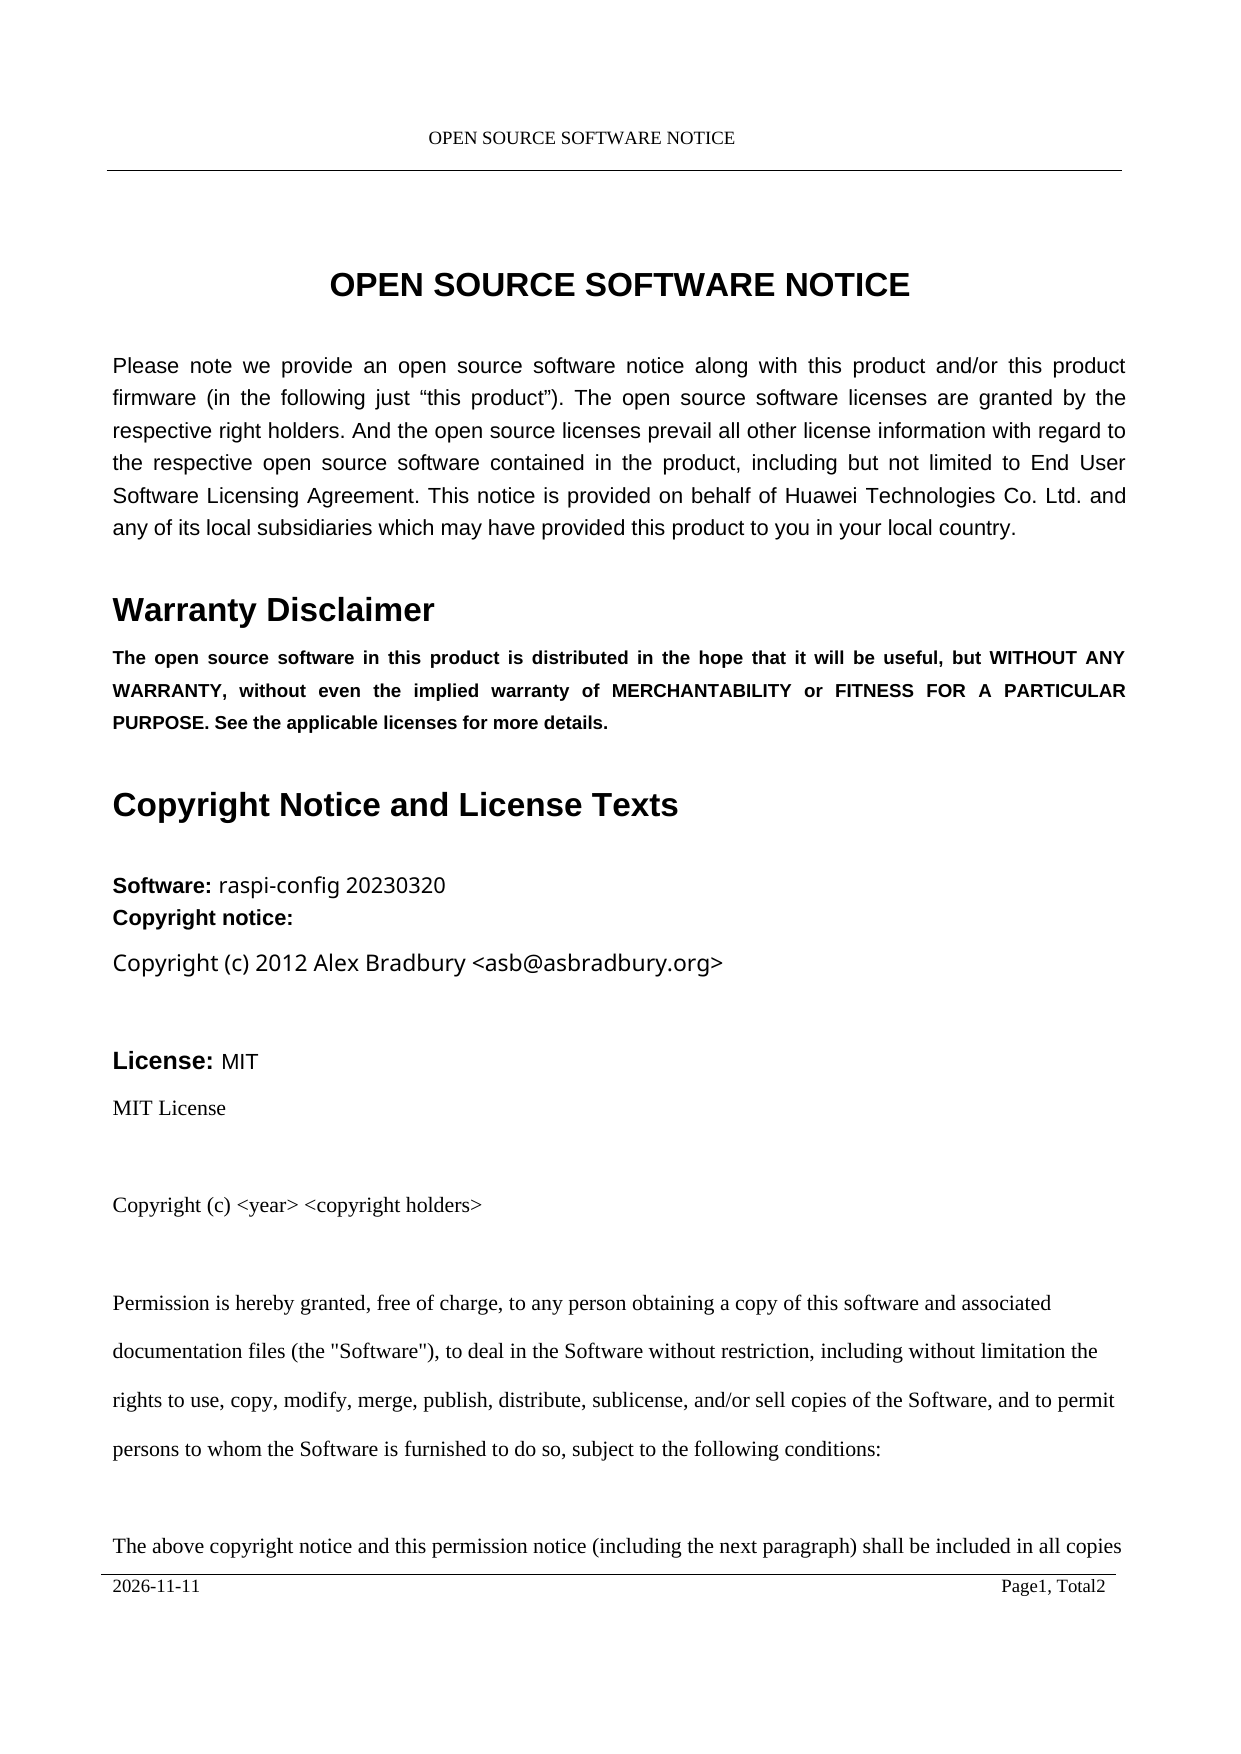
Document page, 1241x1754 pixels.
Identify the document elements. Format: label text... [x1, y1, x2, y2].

text Copyright notice: [112, 901, 1128, 934]
text Please note we provide an open source software notice along with this product and/or this product firmware (in the following just “this product”). The open source software licenses are granted by the respective right holders. And the open source licenses prevail all other license information with regard to the respective open source software contained in the product, including but not limited to End User Software Licensing Agreement. This notice is provided on behalf of Huawei Technologies Co. Ltd. and any of its local subsidiaries which may have provided this product to you in your local country. [112, 349, 1128, 544]
text Software: raspi-config 20230320 [112, 869, 1128, 901]
text The open source software in this product is distributed in the hope that it will be useful, but WITHOUT ANY WARRANTY, without even the implied warranty of MERCHANTABILITY or FITNESS FOR A PARTICULAR PURPOSE. See the applicable licenses for more details. [112, 641, 1128, 739]
text Copyright (c) 2012 Alex Bradbury <asb@asbradbury.org> [112, 947, 1128, 1028]
text License: MIT [112, 1044, 1128, 1077]
text Warranty Disclaimer [112, 576, 1128, 641]
text OPEN SOURCE SOFTWARE NOTICE [112, 251, 1128, 316]
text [112, 1091, 1128, 1562]
text Copyright Notice and License Texts [112, 771, 1128, 836]
